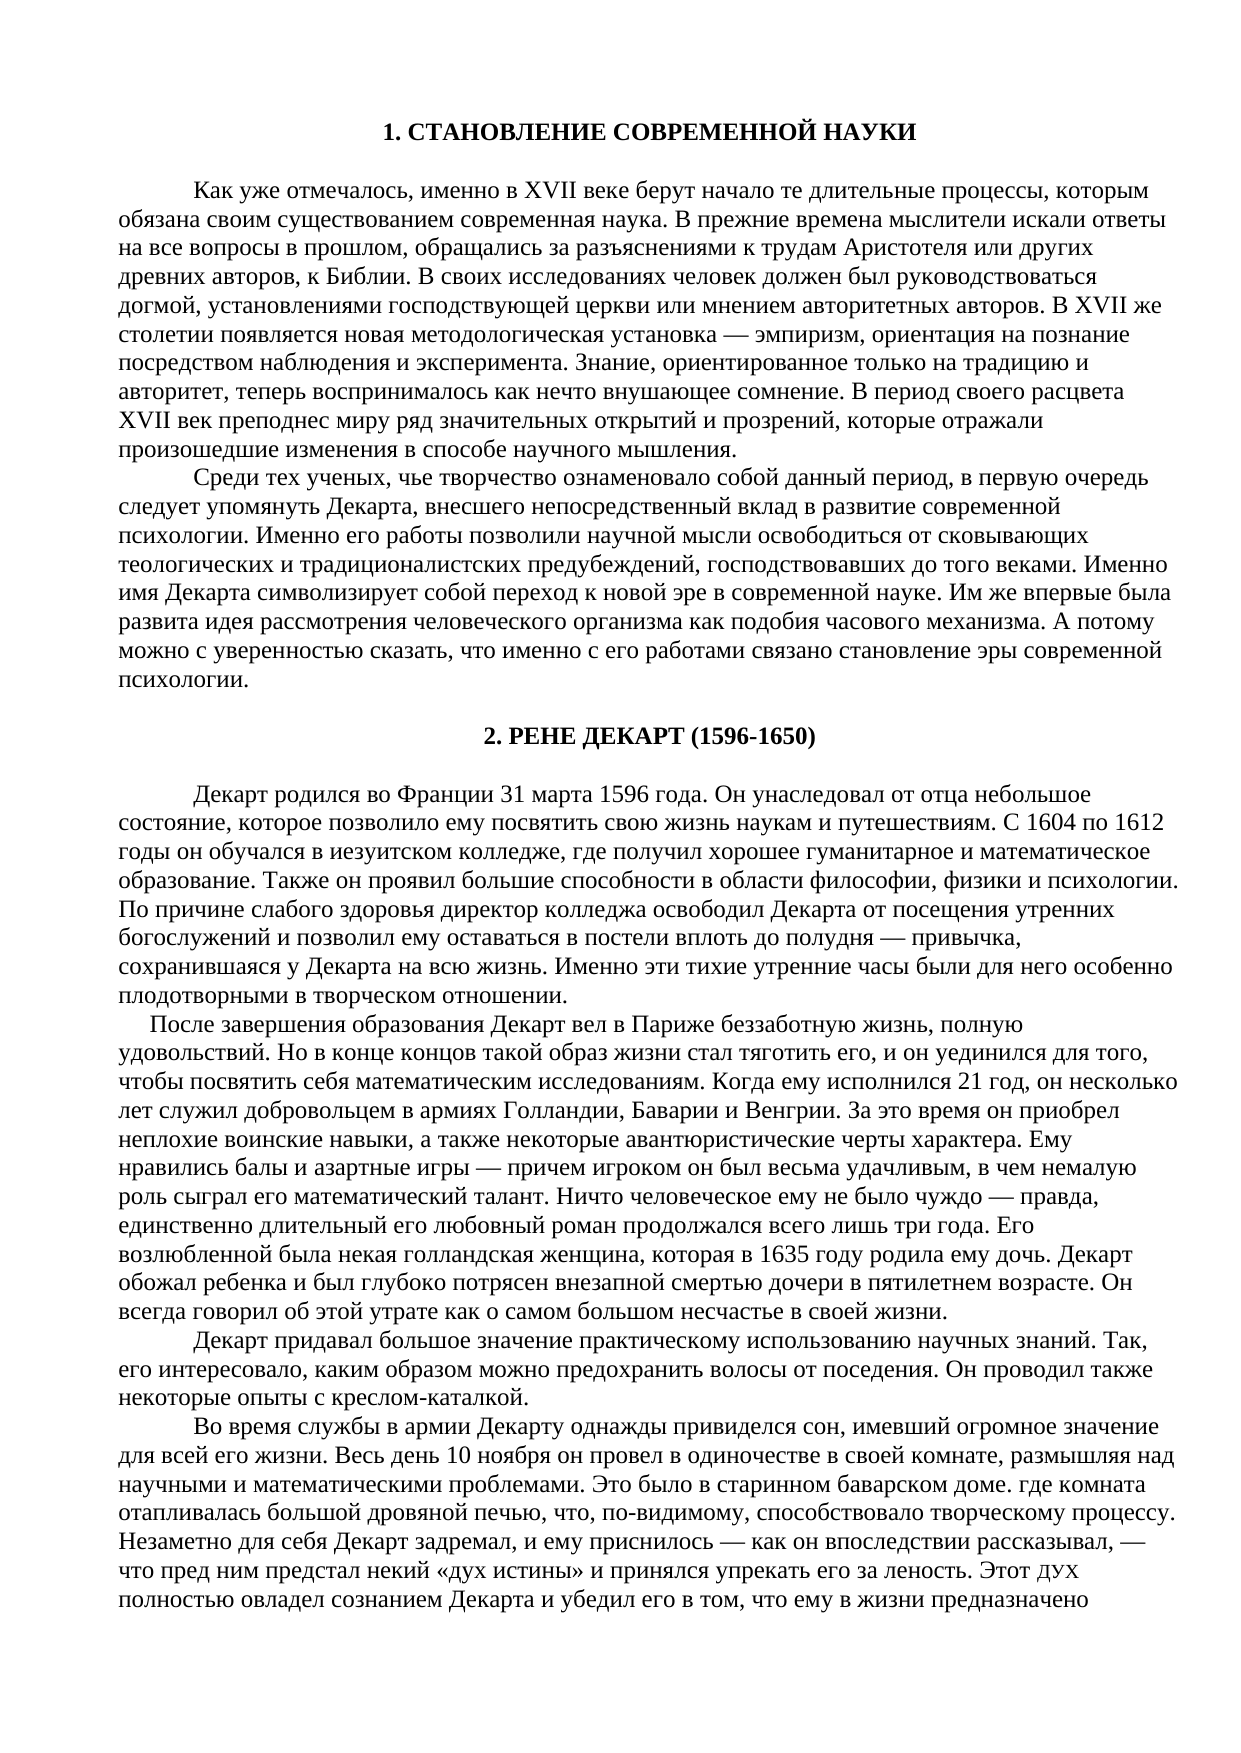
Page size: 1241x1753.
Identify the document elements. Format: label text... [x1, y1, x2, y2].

text 1. Становление современной науки [118, 117, 1181, 146]
text 2. Рене Декарт (1596-1650) [118, 721, 1181, 750]
text Декарт родился во Франции 31 марта 1596 года. Он унаследовал от отца небольшое состояние, которое позволило ему посвятить свою жизнь наукам и путешествиям. С 1604 по 1612 годы он обучался в иезуитском колледже, где получил хорошее гуманитарное и математическое образование. Также он проявил большие способности в области философии, физики и психологии. По причине слабого здоровья директор колледжа освободил Декарта от посещения утренних богослужений и позволил ему оставаться в постели вплоть до полудня — привычка, сохранившаяся у Декарта на всю жизнь. Именно эти тихие утренние часы были для него особенно плодотворными в творческом отношении. [118, 779, 1181, 1009]
text Как уже отмечалось, именно в XVII веке берут начало те длительные процессы, которым обязана своим существованием современная наука. В прежние времена мыслители искали ответы на все вопросы в прошлом, обращались за разъяснениями к трудам Аристотеля или других древних авторов, к Библии. В своих исследованиях человек должен был руководствоваться догмой, установлениями господствующей церкви или мнением авторитетных авторов. В XVII же столетии появляется новая методологическая установка — эмпиризм, ориентация на познание посредством наблюдения и эксперимента. Знание, ориентированное только на традицию и авторитет, теперь воспринималось как нечто внушающее сомнение. В период своего расцвета XVII век преподнес миру ряд значительных открытий и прозрений, которые отражали произошедшие изменения в способе научного мышления. [118, 175, 1181, 462]
text После завершения образования Декарт вел в Париже беззаботную жизнь, полную удовольствий. Но в конце концов такой образ жизни стал тяготить его, и он уединился для того, чтобы посвятить себя математическим исследованиям. Когда ему исполнился 21 год, он несколько лет служил добровольцем в армиях Голландии, Баварии и Венгрии. За это время он приобрел неплохие воинские навыки, а также некоторые авантюристические черты характера. Ему нравились балы и азартные игры — причем игроком он был весьма удачливым, в чем немалую роль сыграл его математический талант. Ничто человеческое ему не было чуждо — правда, единственно длительный его любовный роман продолжался всего лишь три года. Его возлюбленной была некая голландская женщина, которая в 1635 году родила ему дочь. Декарт обожал ребенка и был глубоко потрясен внезапной смертью дочери в пятилетнем возрасте. Он всегда говорил об этой утрате как о самом большом несчастье в своей жизни. [118, 1009, 1181, 1325]
text Среди тех ученых, чье творчество ознаменовало собой данный период, в первую очередь следует упомянуть Декарта, внесшего непосредственный вклад в развитие современной психологии. Именно его работы позволили научной мысли освободиться от сковывающих теологических и традиционалистских предубеждений, господствовавших до того веками. Именно имя Декарта символизирует собой переход к новой эре в современной науке. Им же впервые была развита идея рассмотрения человеческого организма как подобия часового механизма. А потому можно с уверенностью сказать, что именно с его работами связано становление эры современной психологии. [118, 462, 1181, 692]
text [118, 1411, 1181, 1612]
text Декарт придавал большое значение практическому использованию научных знаний. Так, его интересовало, каким образом можно предохранить волосы от поседения. Он проводил также некоторые опыты с креслом-каталкой. [118, 1325, 1181, 1411]
